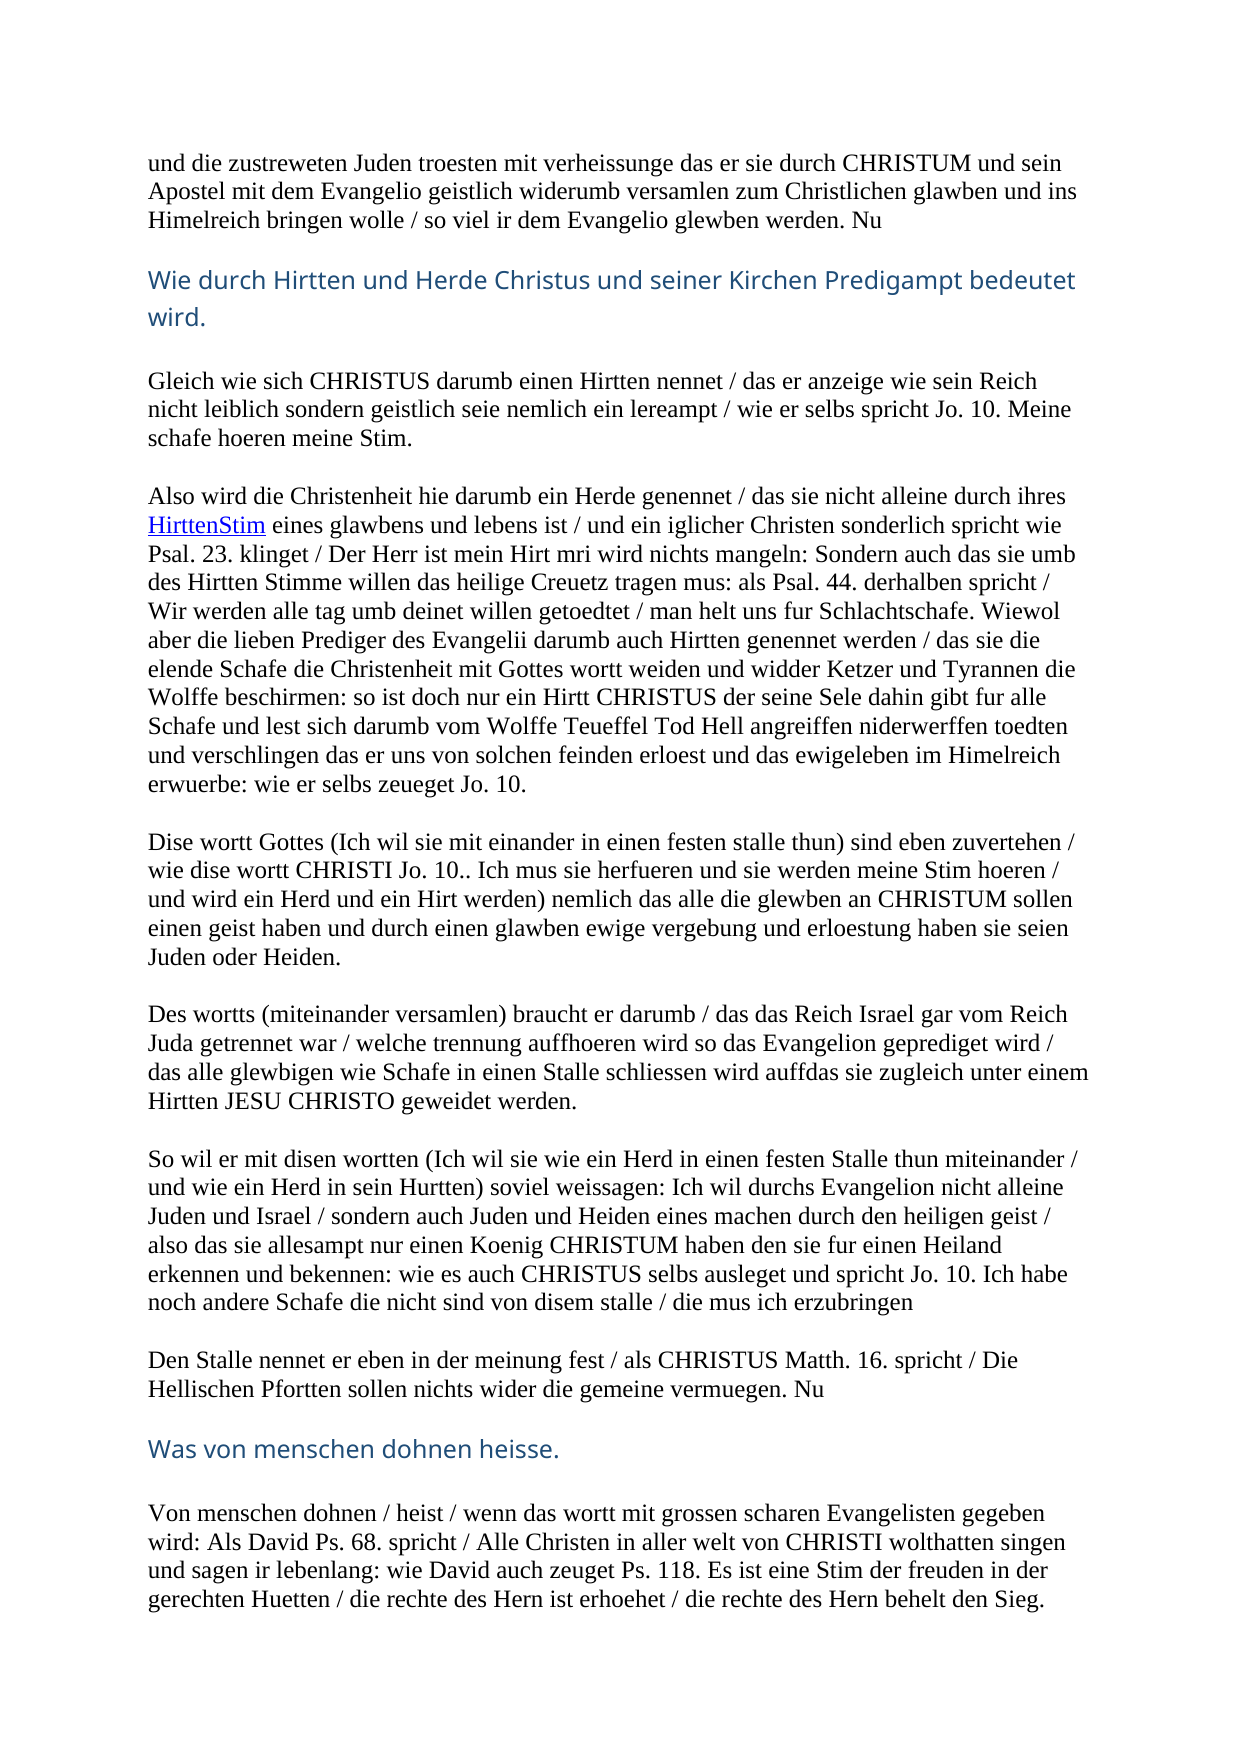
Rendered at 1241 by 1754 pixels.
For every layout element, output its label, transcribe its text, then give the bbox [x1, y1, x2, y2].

text Den Stalle nennet er eben in der meinung fest / als CHRISTUS Matth. 16. spricht / Die Hellischen Pfortten sollen nichts wider die gemeine vermuegen. Nu [148, 1345, 1093, 1403]
text Des wortts (miteinander versamlen) braucht er darumb / das das Reich Israel gar vom Reich Juda getrennet war / welche trennung auffhoeren wird so das Evangelion geprediget wird / das alle glewbigen wie Schafe in einen Stalle schliessen wird auffdas sie zugleich unter einem Hirtten JESU CHRISTO geweidet werden. [148, 999, 1093, 1114]
text Von menschen dohnen / heist / wenn das wortt mit grossen scharen Evangelisten gegeben wird: Als David Ps. 68. spricht / Alle Christen in aller welt von CHRISTI wolthatten singen und sagen ir lebenlang: wie David auch zeuget Ps. 118. Es ist eine Stim der freuden in der gerechten Huetten / die rechte des Hern ist erhoehet / die rechte des Hern behelt den Sieg. [148, 1498, 1093, 1613]
subtitle Wie durch Hirtten und Herde Christus und seiner Kirchen Predigampt bedeutet wird. [148, 263, 1093, 334]
subtitle Was von menschen dohnen heisse. [148, 1432, 1093, 1466]
text So wil er mit disen wortten (Ich wil sie wie ein Herd in einen festen Stalle thun miteinander / und wie ein Herd in sein Hurtten) soviel weissagen: Ich wil durchs Evangelion nicht alleine Juden und Israel / sondern auch Juden und Heiden eines machen durch den heiligen geist / also das sie allesampt nur einen Koenig CHRISTUM haben den sie fur einen Heiland erkennen und bekennen: wie es auch CHRISTUS selbs ausleget und spricht Jo. 10. Ich habe noch andere Schafe die nicht sind von disem stalle / die mus ich erzubringen [148, 1144, 1093, 1316]
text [148, 148, 1093, 234]
text Dise wortt Gottes (Ich wil sie mit einander in einen festen stalle thun) sind eben zuvertehen / wie dise wortt CHRISTI Jo. 10.. Ich mus sie herfueren und sie werden meine Stim hoeren / und wird ein Herd und ein Hirt werden) nemlich das alle die glewben an CHRISTUM sollen einen geist haben und durch einen glawben ewige vergebung und erloestung haben sie seien Juden oder Heiden. [148, 827, 1093, 970]
text Also wird die Christenheit hie darumb ein Herde genennet / das sie nicht alleine durch ihres HirttenStim eines glawbens und lebens ist / und ein iglicher Christen sonderlich spricht wie Psal. 23. klinget / Der Herr ist mein Hirt mri wird nichts mangeln: Sondern auch das sie umb des Hirtten Stimme willen das heilige Creuetz tragen mus: als Psal. 44. derhalben spricht / Wir werden alle tag umb deinet willen getoedtet / man helt uns fur Schlachtschafe. Wiewol aber die lieben Prediger des Evangelii darumb auch Hirtten genennet werden / das sie die elende Schafe die Christenheit mit Gottes wortt weiden und widder Ketzer und Tyrannen die Wolffe beschirmen: so ist doch nur ein Hirtt CHRISTUS der seine Sele dahin gibt fur alle Schafe und lest sich darumb vom Wolffe Teueffel Tod Hell angreiffen niderwerffen toedten und verschlingen das er uns von solchen feinden erloest und das ewigeleben im Himelreich erwuerbe: wie er selbs zeueget Jo. 10. [148, 481, 1093, 797]
text Gleich wie sich CHRISTUS darumb einen Hirtten nennet / das er anzeige wie sein Reich nicht leiblich sondern geistlich seie nemlich ein lereampt / wie er selbs spricht Jo. 10. Meine schafe hoeren meine Stim. [148, 366, 1093, 452]
